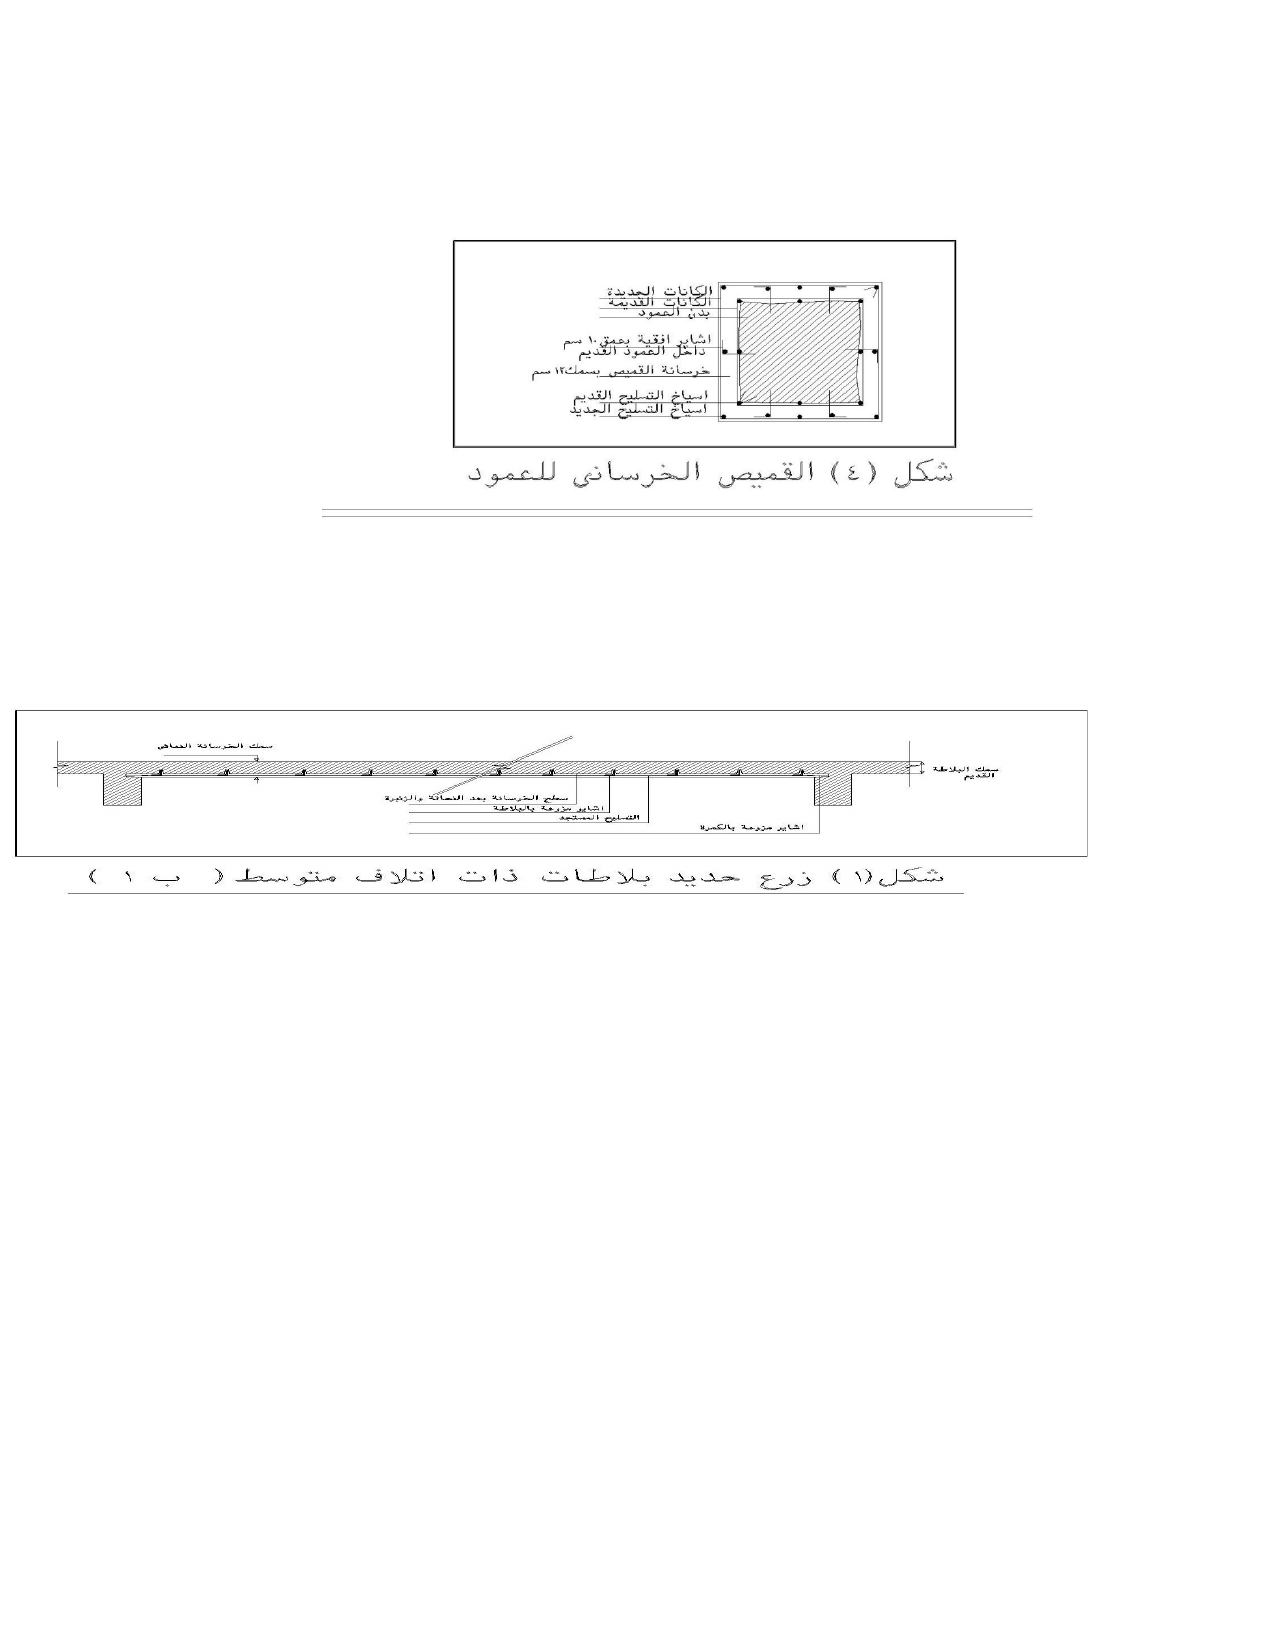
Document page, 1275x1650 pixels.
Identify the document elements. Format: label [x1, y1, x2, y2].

picture [0, 150, 1088, 999]
